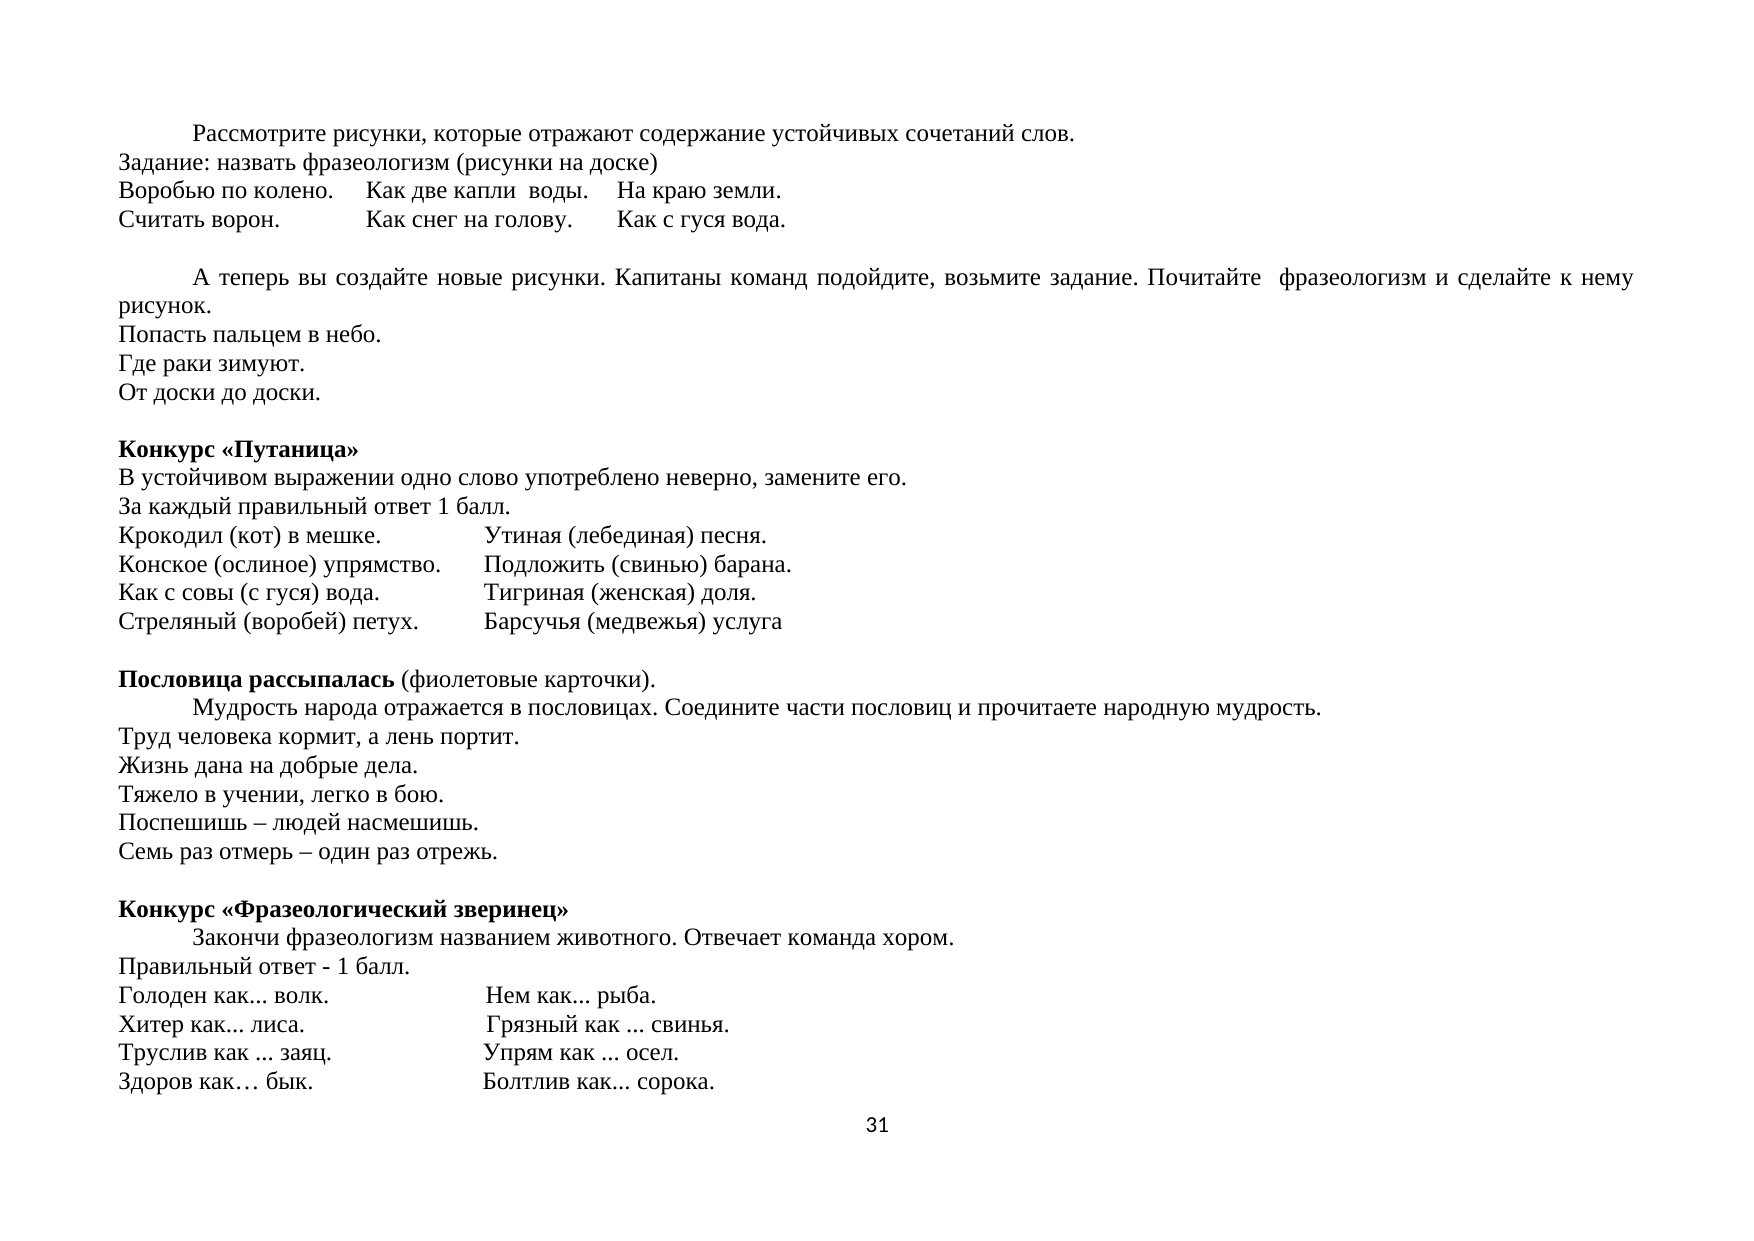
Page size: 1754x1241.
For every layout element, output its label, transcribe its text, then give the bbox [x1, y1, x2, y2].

text Здоров как… бык. Болтлив как... сорока. [118, 1066, 1636, 1095]
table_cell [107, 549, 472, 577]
text Правильный ответ - 1 балл. [118, 951, 1636, 980]
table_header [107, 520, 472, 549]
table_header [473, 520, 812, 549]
text Попасть пальцем в небо. [118, 319, 1636, 348]
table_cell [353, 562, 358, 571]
text Семь раз отмерь – один раз отрежь. [118, 836, 1636, 865]
text Мудрость народа отражается в пословицах. Соедините части пословиц и прочитаете народную мудрость. [118, 692, 1636, 721]
text Закончи фразеологизм названием животного. Отвечает команда хором. [118, 922, 1636, 951]
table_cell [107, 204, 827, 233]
text Поспешишь – людей насмешишь. [118, 807, 1636, 836]
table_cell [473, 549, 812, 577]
text Задание: назвать фразеологизм (рисунки на доске) [118, 147, 1636, 176]
text А теперь вы создайте новые рисунки. Капитаны команд подойдите, возьмите задание. Почитайте фразеологизм и сделайте к нему рисунок. [118, 262, 1636, 319]
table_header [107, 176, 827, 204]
text Конкурс «Фразеологический зверинец» [118, 894, 1636, 922]
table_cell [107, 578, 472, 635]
text За каждый правильный ответ 1 балл. [118, 491, 1636, 520]
text Труд человека кормит, а лень портит. [118, 721, 1636, 750]
text В устойчивом выражении одно слово употреблено неверно, замените его. [118, 462, 1636, 491]
text Где раки зимуют. [118, 348, 1636, 377]
text Тяжело в учении, легко в бою. [118, 779, 1636, 807]
text Труслив как ... заяц. Упрям как ... осел. [118, 1037, 1636, 1066]
text Пословица рассыпалась (фиолетовые карточки). [118, 664, 1636, 692]
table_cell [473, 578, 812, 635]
text Рассмотрите рисунки, которые отражают содержание устойчивых сочетаний слов. [118, 118, 1636, 147]
text Хитер как... лиса. Грязный как ... свинья. [118, 1009, 1636, 1037]
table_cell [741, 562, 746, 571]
text Жизнь дана на добрые дела. [118, 750, 1636, 779]
text От доски до доски. [118, 377, 1636, 406]
text Конкурс «Путаница» [118, 434, 1636, 462]
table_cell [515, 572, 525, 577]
text Голоден как... волк. Нем как... рыба. [118, 980, 1636, 1009]
